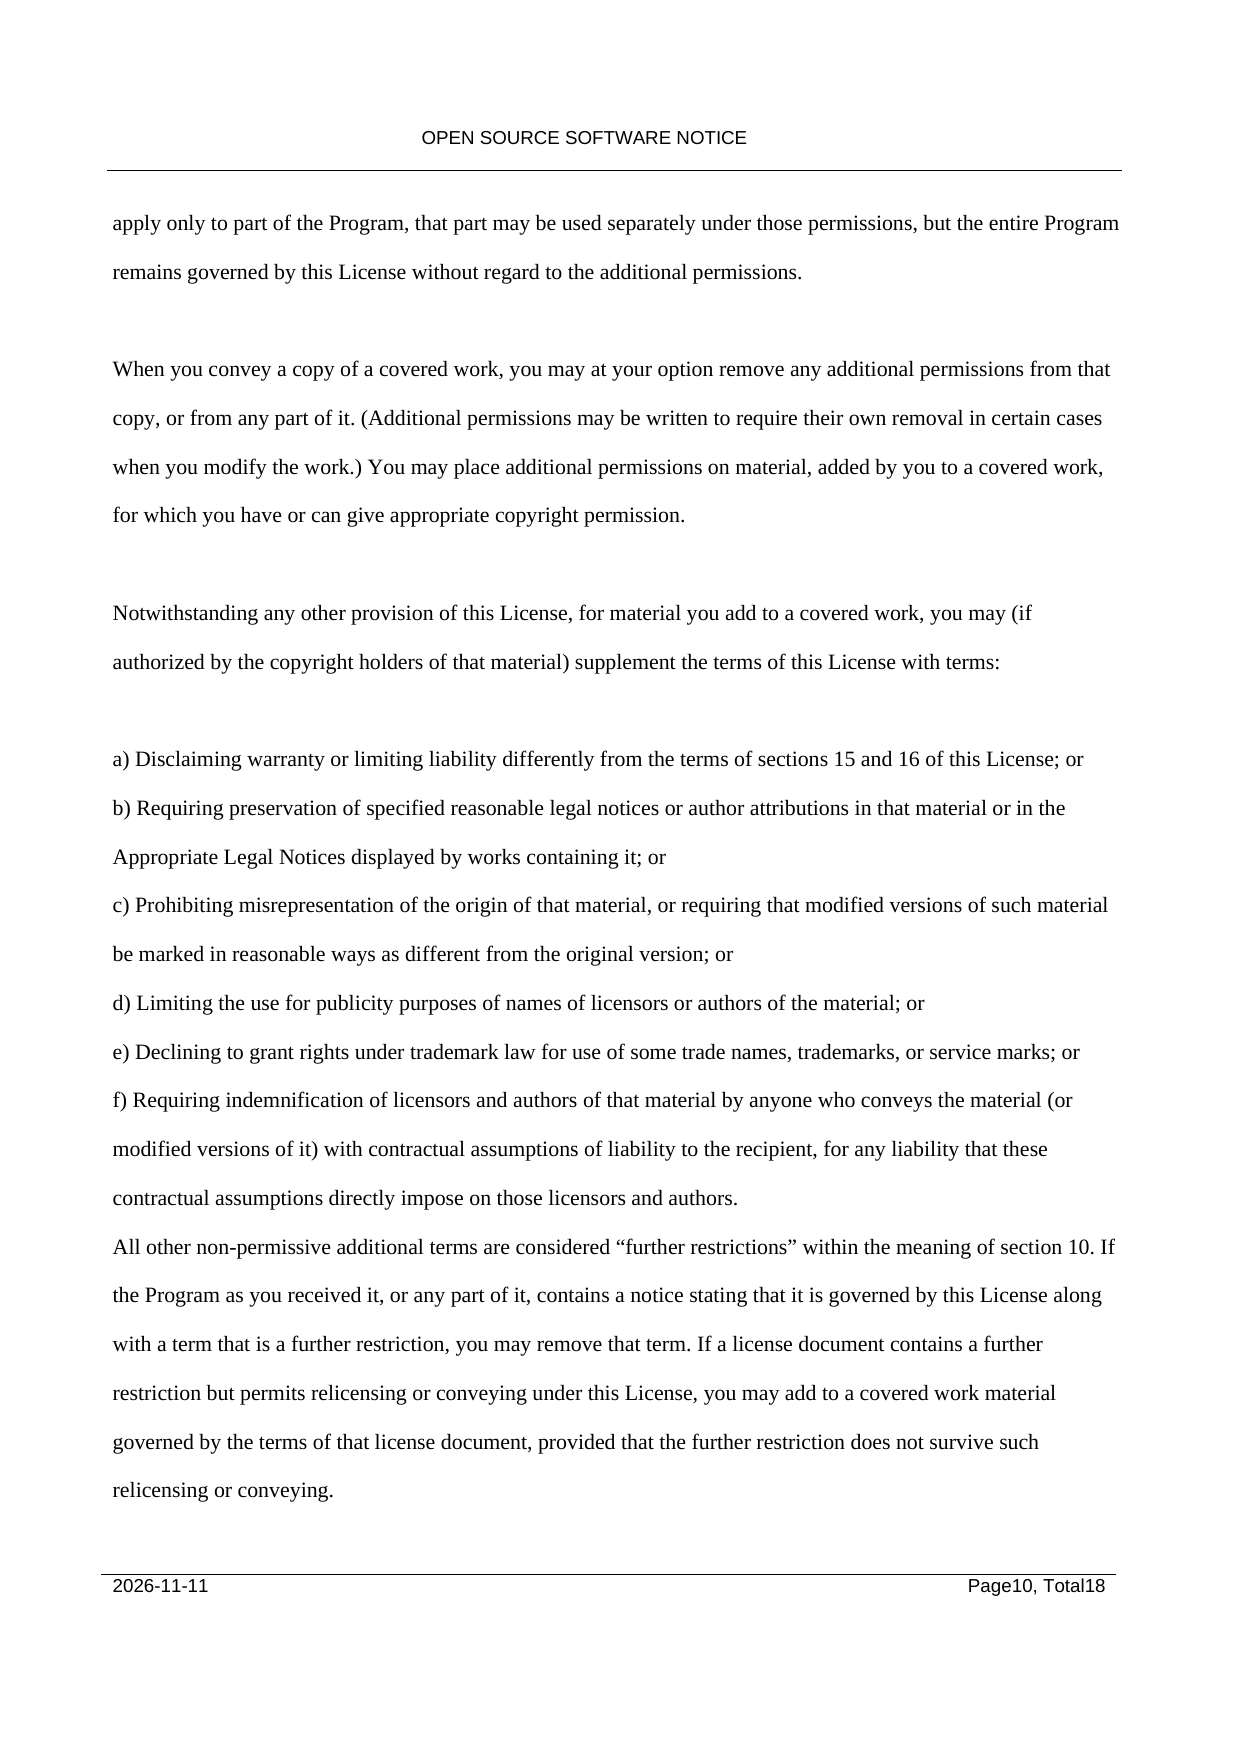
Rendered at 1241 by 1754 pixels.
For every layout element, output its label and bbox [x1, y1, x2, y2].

text [112, 206, 1128, 1506]
